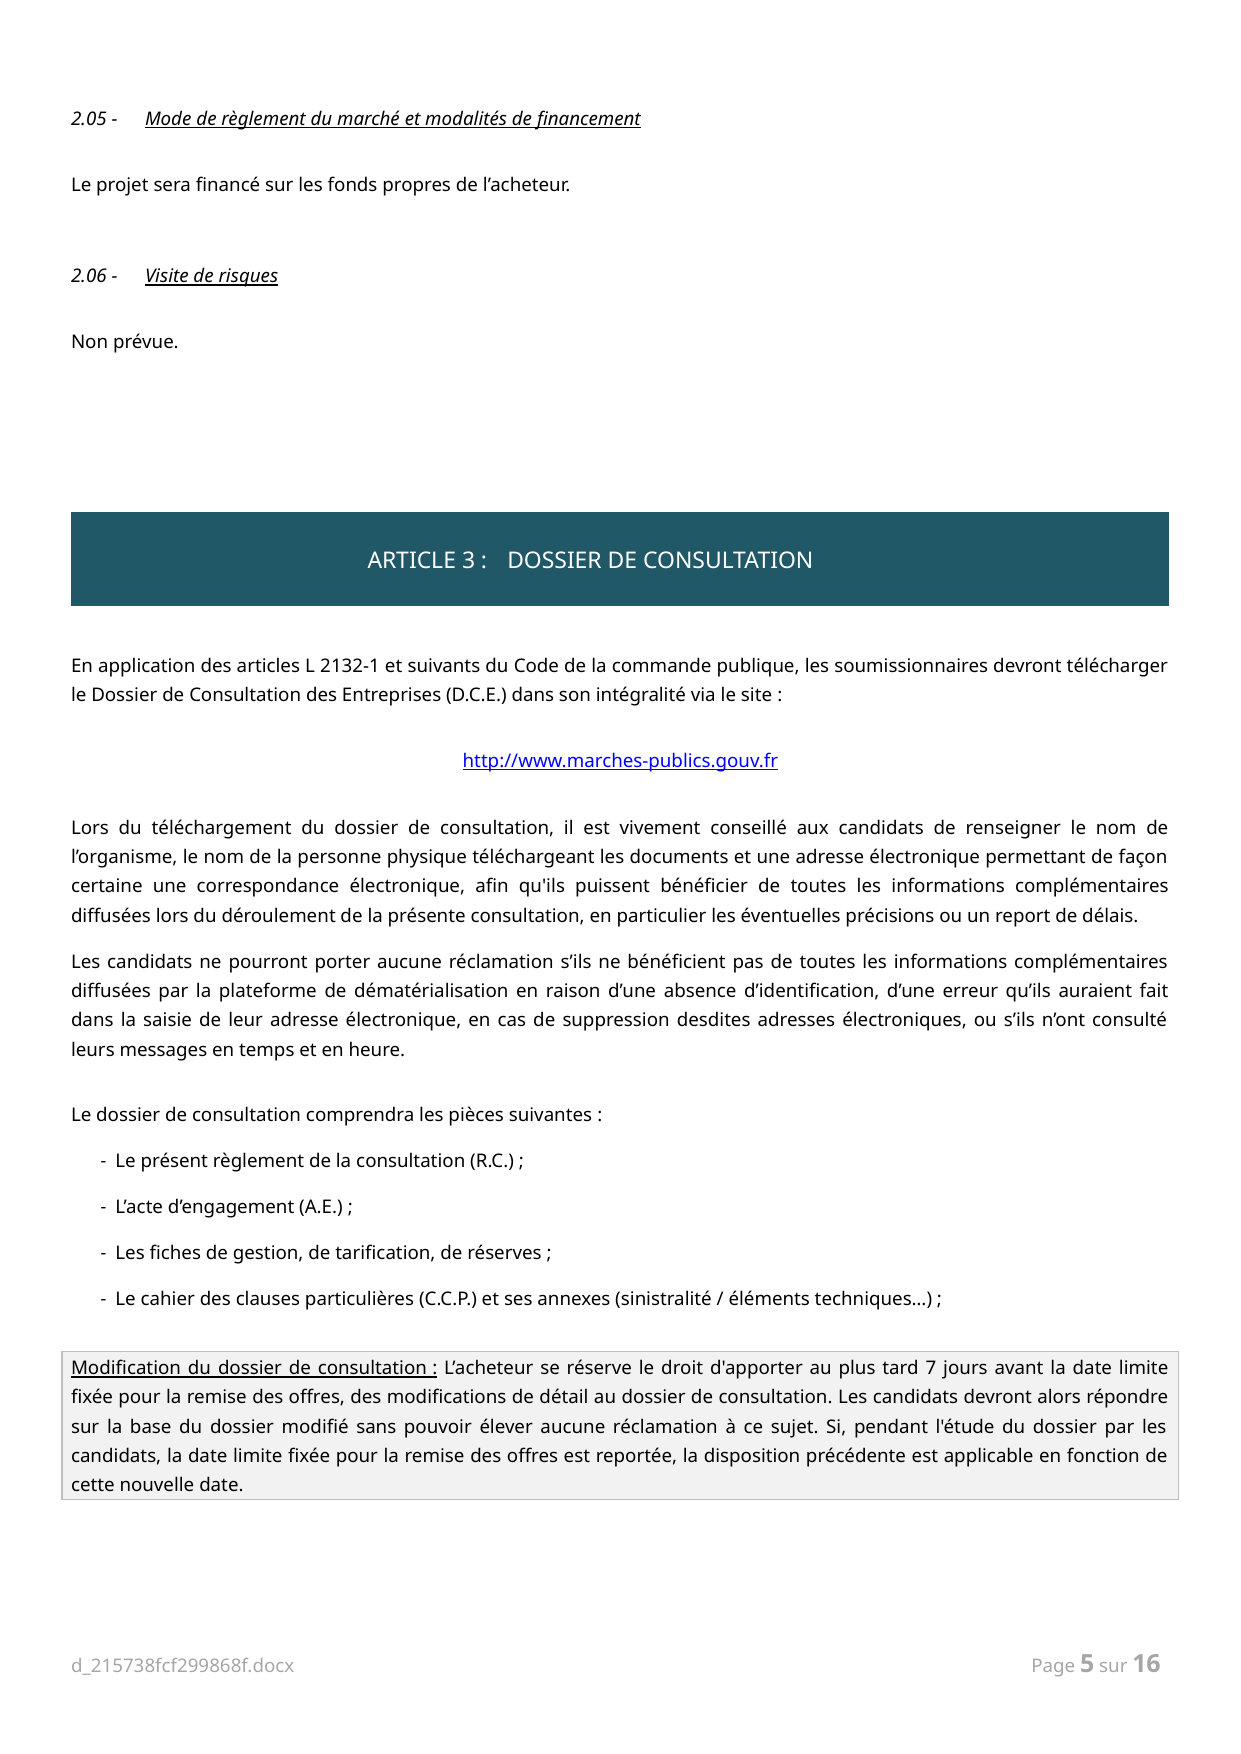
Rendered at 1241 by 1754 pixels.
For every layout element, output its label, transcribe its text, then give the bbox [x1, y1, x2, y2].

text Les candidats ne pourront porter aucune réclamation s’ils ne bénéficient pas de toutes les informations complémentaires diffusées par la plateforme de dématérialisation en raison d’une absence d’identification, d’une erreur qu’ils auraient fait dans la saisie de leur adresse électronique, en cas de suppression desdites adresses électroniques, ou s’ils n’ont consulté leurs messages en temps et en heure. [71, 948, 1169, 1061]
text Modification du dossier de consultation : L’acheteur se réserve le droit d'apporter au plus tard 7 jours avant la date limite fixée pour la remise des offres, des modifications de détail au dossier de consultation. Les candidats devront alors répondre sur la base du dossier modifié sans pouvoir élever aucune réclamation à ce sujet. Si, pendant l'étude du dossier par les candidats, la date limite fixée pour la remise des offres est reportée, la disposition précédente est applicable en fonction de cette nouvelle date. [63, 1352, 1178, 1499]
subtitle DOssier de consultation [71, 543, 1169, 575]
text Le cahier des clauses particulières (C.C.P.) et ses annexes (sinistralité / éléments techniques…) ; [100, 1285, 1169, 1311]
text L’acte d’engagement (A.E.) ; [100, 1193, 1169, 1219]
text En application des articles L 2132-1 et suivants du Code de la commande publique, les soumissionnaires devront télécharger le Dossier de Consultation des Entreprises (D.C.E.) dans son intégralité via le site : [71, 652, 1169, 707]
text Les fiches de gestion, de tarification, de réserves ; [100, 1239, 1169, 1265]
text http://www.marches-publics.gouv.fr [71, 747, 1169, 773]
text Lors du téléchargement du dossier de consultation, il est vivement conseillé aux candidats de renseigner le nom de l’organisme, le nom de la personne physique téléchargeant les documents et une adresse électronique permettant de façon certaine une correspondance électronique, afin qu'ils puissent bénéficier de toutes les informations complémentaires diffusées lors du déroulement de la présente consultation, en particulier les éventuelles précisions ou un report de délais. [71, 814, 1169, 928]
text Mode de règlement du marché et modalités de financement [71, 105, 1169, 131]
text Non prévue. [71, 328, 1169, 354]
text Le dossier de consultation comprendra les pièces suivantes : [71, 1102, 1169, 1127]
text Le présent règlement de la consultation (R.C.) ; [100, 1148, 1169, 1173]
text Visite de risques [71, 263, 1169, 288]
text Le projet sera financé sur les fonds propres de l’acheteur. [71, 171, 1169, 196]
